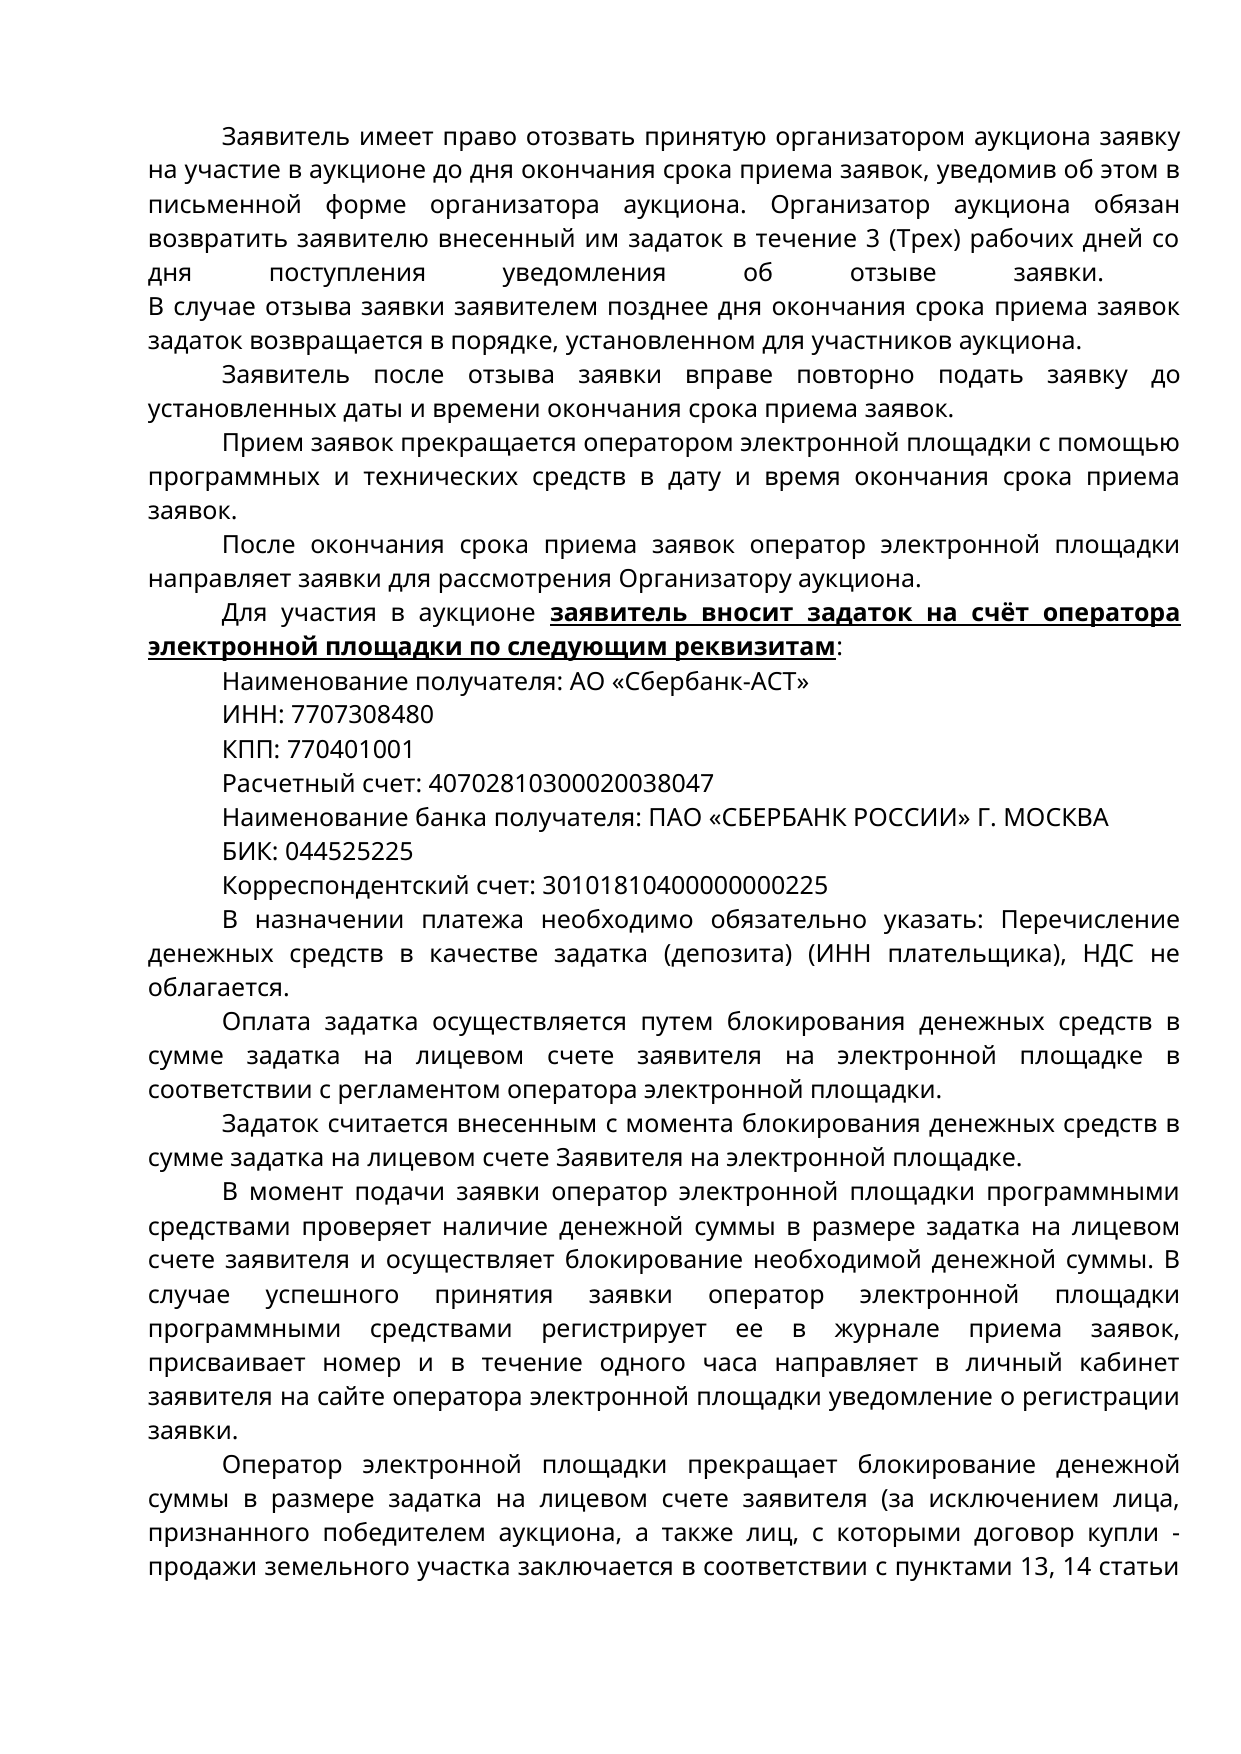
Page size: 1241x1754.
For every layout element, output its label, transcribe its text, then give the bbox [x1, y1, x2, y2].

text Для участия в аукционе заявитель вносит задаток на счёт оператора электронной площадки по следующим реквизитам: [148, 595, 1181, 663]
text В момент подачи заявки оператор электронной площадки программными средствами проверяет наличие денежной суммы в размере задатка на лицевом счете заявителя и осуществляет блокирование необходимой денежной суммы. В случае успешного принятия заявки оператор электронной площадки программными средствами регистрирует ее в журнале приема заявок, присваивает номер и в течение одного часа направляет в личный кабинет заявителя на сайте оператора электронной площадки уведомление о регистрации заявки. [148, 1174, 1181, 1447]
text В назначении платежа необходимо обязательно указать: Перечисление денежных средств в качестве задатка (депозита) (ИНН плательщика), НДС не облагается. [148, 902, 1181, 1004]
text Наименование получателя: АО «Сбербанк-АСТ» [148, 663, 1181, 697]
text После окончания срока приема заявок оператор электронной площадки направляет заявки для рассмотрения Организатору аукциона. [148, 527, 1181, 595]
text Корреспондентский счет: 30101810400000000225 [148, 867, 1181, 902]
text ИНН: 7707308480 [148, 697, 1181, 731]
text БИК: 044525225 [148, 833, 1181, 867]
text КПП: 770401001 [148, 731, 1181, 765]
text Наименование банка получателя: ПАО «СБЕРБАНК РОССИИ» Г. МОСКВА [148, 799, 1181, 833]
text Оплата задатка осуществляется путем блокирования денежных средств в сумме задатка на лицевом счете заявителя на электронной площадке в соответствии с регламентом оператора электронной площадки. [148, 1004, 1181, 1106]
text Заявитель после отзыва заявки вправе повторно подать заявку до установленных даты и времени окончания срока приема заявок. [148, 357, 1181, 425]
text Расчетный счет: 40702810300020038047 [148, 765, 1181, 799]
text Заявитель имеет право отозвать принятую организатором аукциона заявку на участие в аукционе до дня окончания срока приема заявок, уведомив об этом в письменной форме организатора аукциона. Организатор аукциона обязан возвратить заявителю внесенный им задаток в течение 3 (Трех) рабочих дней со дня поступления уведомления об отзыве заявки. В случае отзыва заявки заявителем позднее дня окончания срока приема заявок задаток возвращается в порядке, установленном для участников аукциона. [148, 118, 1181, 357]
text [148, 1447, 1181, 1583]
text Задаток считается внесенным с момента блокирования денежных средств в сумме задатка на лицевом счете Заявителя на электронной площадке. [148, 1106, 1181, 1174]
text Прием заявок прекращается оператором электронной площадки с помощью программных и технических средств в дату и время окончания срока приема заявок. [148, 425, 1181, 527]
